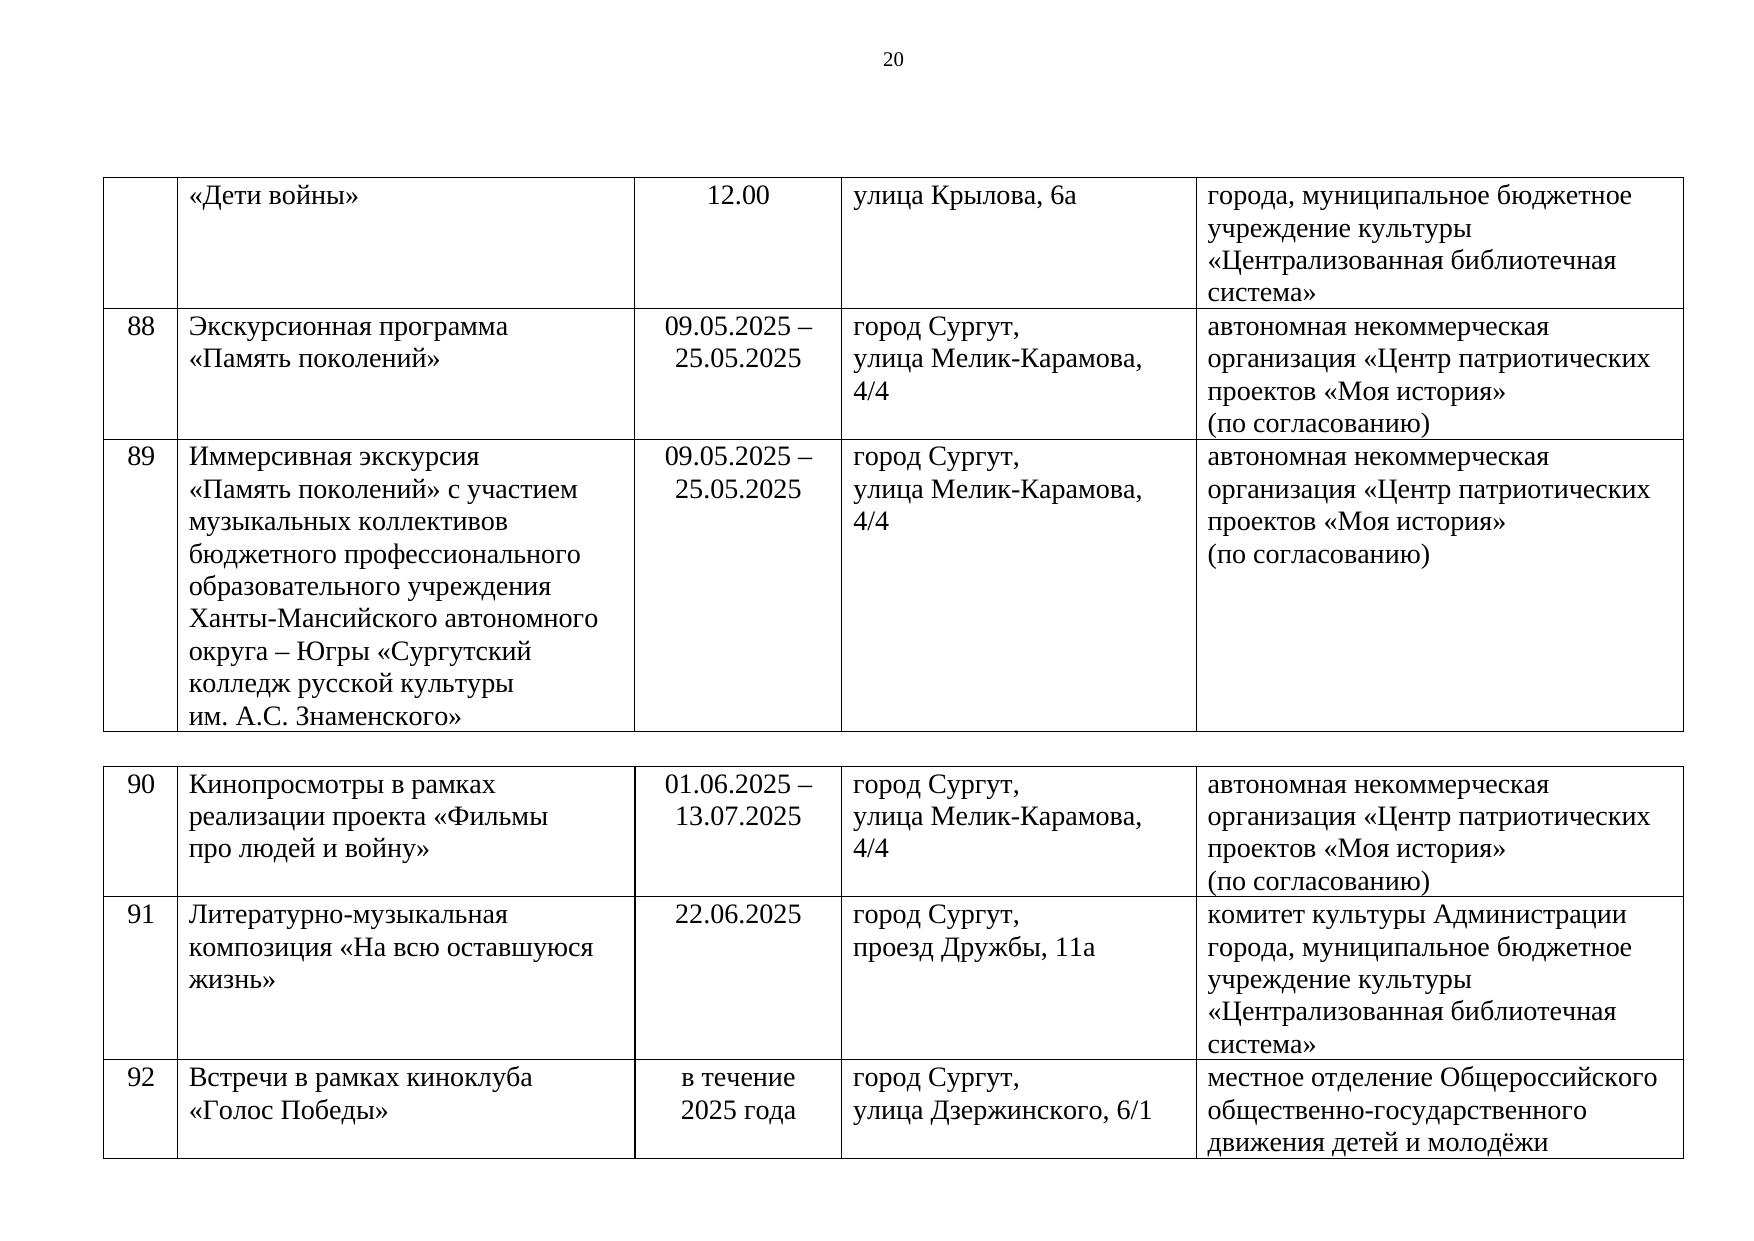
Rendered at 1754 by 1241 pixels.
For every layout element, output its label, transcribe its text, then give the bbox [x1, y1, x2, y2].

table_header 90 [104, 767, 177, 896]
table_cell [842, 1060, 1196, 1157]
table_header автономная некоммерческая организация «Центр патриотических проектов «Моя история» (по согласованию) [1197, 767, 1683, 896]
table_cell 92 [104, 1060, 177, 1157]
table_header Кинопросмотры в рамках реализации проекта «Фильмы про людей и войну» [178, 767, 634, 896]
table_cell комитет культуры Администрации города, муниципальное бюджетное учреждение культуры «Централизованная библиотечная система» [1197, 897, 1683, 1059]
table_cell 09.05.2025 – 25.05.2025 [635, 440, 841, 731]
table_cell Экскурсионная программа «Память поколений» [178, 309, 634, 438]
table_cell город Сургут, проезд Дружбы, 11а [842, 897, 1196, 1059]
table_cell город Сургут, улица Мелик-Карамова, 4/4 [842, 440, 1196, 731]
table_cell 09.05.2025 – 25.05.2025 [635, 309, 841, 438]
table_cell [178, 178, 634, 308]
table_cell 87 [104, 178, 177, 308]
table_header 01.06.2025 – 13.07.2025 [636, 767, 841, 896]
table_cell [842, 178, 1196, 308]
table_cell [1197, 1060, 1683, 1157]
table_cell 89 [104, 440, 177, 731]
table_cell 22.06.2025 [636, 897, 841, 1059]
table_cell автономная некоммерческая организация «Центр патриотических проектов «Моя история» (по согласованию) [1197, 440, 1683, 731]
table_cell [178, 1060, 634, 1157]
table_header город Сургут, улица Мелик-Карамова, 4/4 [842, 767, 1196, 896]
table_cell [1197, 178, 1683, 308]
table_cell 07.05.2025, 12.00 [635, 178, 841, 308]
table_cell Иммерсивная экскурсия «Память поколений» с участием музыкальных коллективов бюджетного профессионального образовательного учреждения Ханты-Мансийского автономного округа – Югры «Сургутский колледж русской культуры им. А.С. Знаменского» [178, 440, 634, 731]
table_cell в течение 2025 года [636, 1060, 841, 1157]
table_cell Литературно-музыкальная композиция «На всю оставшуюся жизнь» [178, 897, 634, 1059]
table_cell 88 [104, 309, 177, 438]
table_cell город Сургут, улица Мелик-Карамова, 4/4 [842, 309, 1196, 438]
table_cell 91 [104, 897, 177, 1059]
table_cell автономная некоммерческая организация «Центр патриотических проектов «Моя история» (по согласованию) [1197, 309, 1683, 438]
